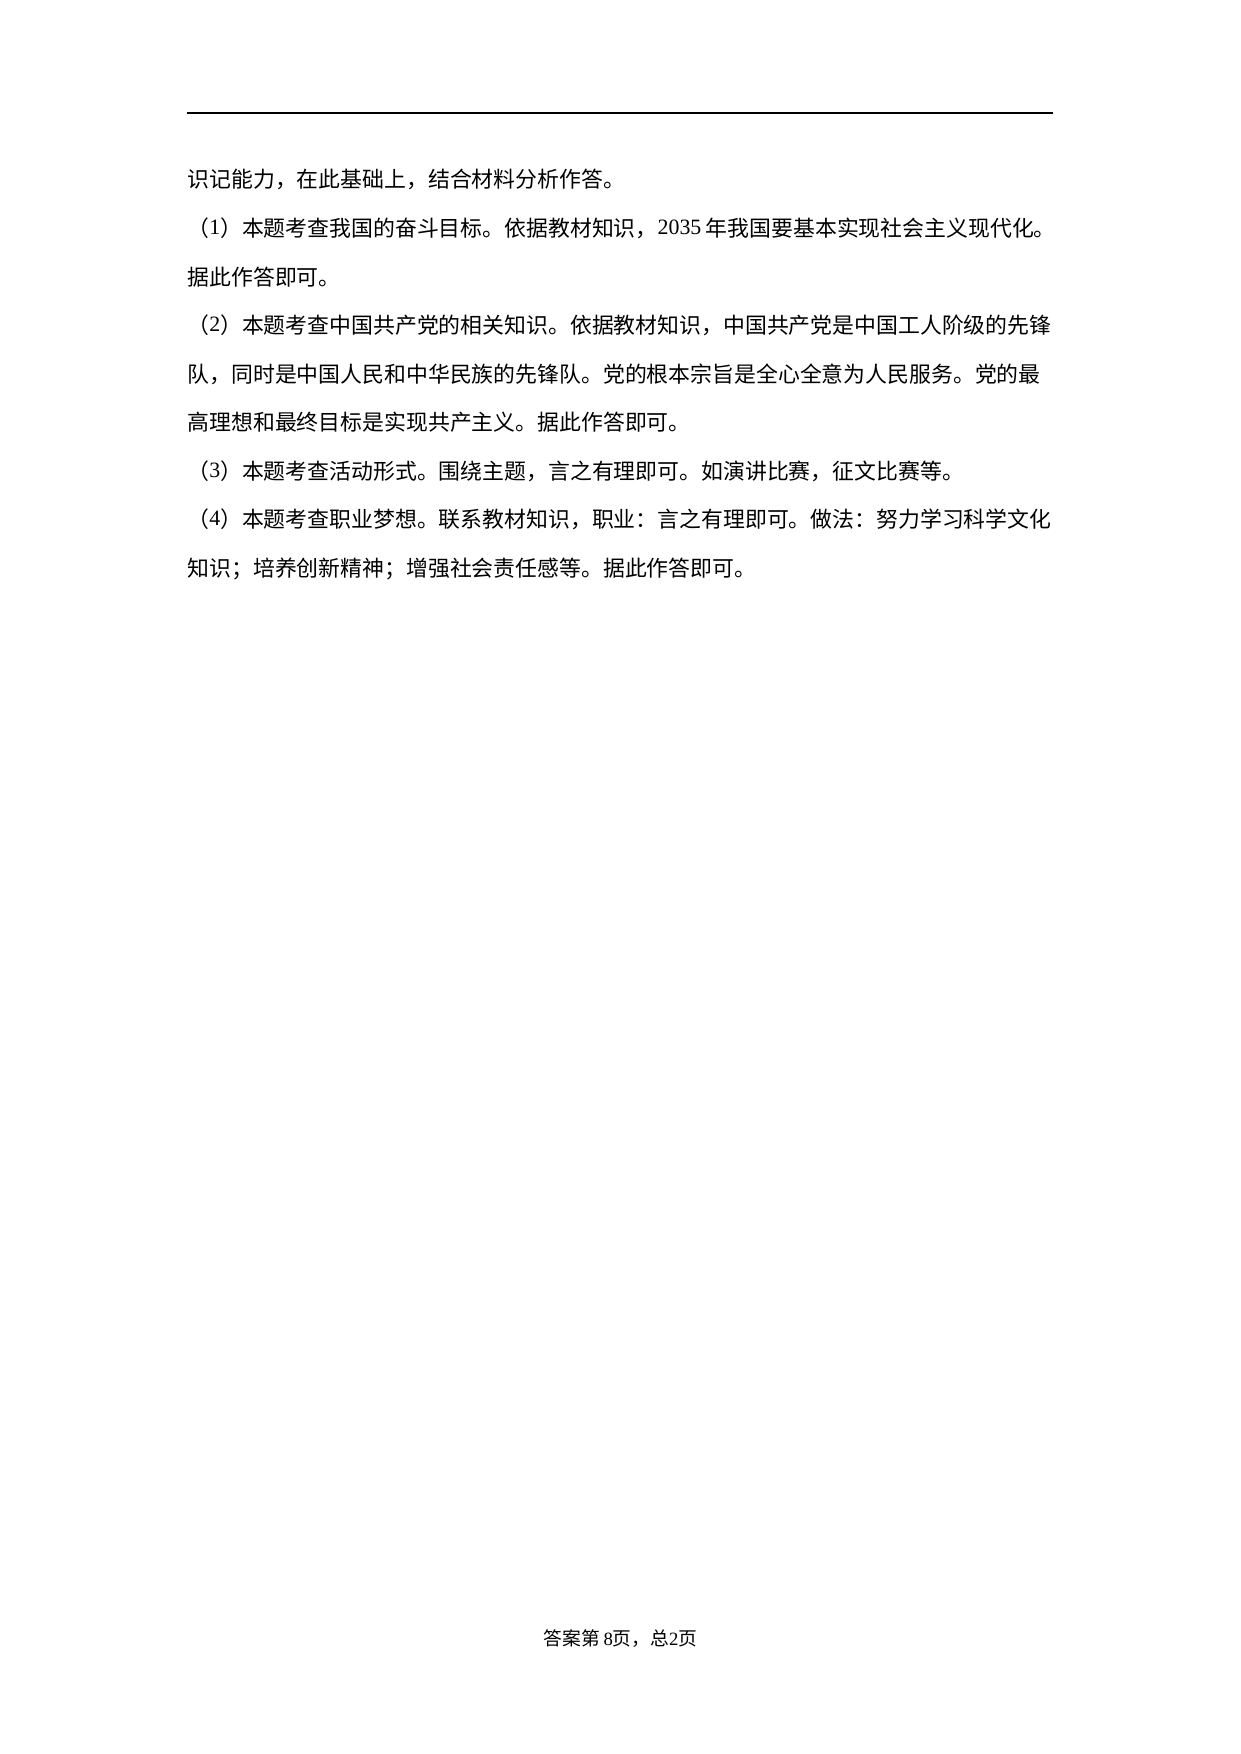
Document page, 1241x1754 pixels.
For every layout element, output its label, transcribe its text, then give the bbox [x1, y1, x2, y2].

text （1）本题考查我国的奋斗目标。依据教材知识，2035年我国要基本实现社会主义现代化。据此作答即可。 [187, 210, 1053, 292]
text （3）本题考查活动形式。围绕主题，言之有理即可。如演讲比赛，征文比赛等。 [187, 453, 1053, 486]
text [187, 162, 1053, 194]
text （4）本题考查职业梦想。联系教材知识，职业：言之有理即可。做法：努力学习科学文化知识；培养创新精神；增强社会责任感等。据此作答即可。 [187, 502, 1053, 583]
text （2）本题考查中国共产党的相关知识。依据教材知识，中国共产党是中国工人阶级的先锋队，同时是中国人民和中华民族的先锋队。党的根本宗旨是全心全意为人民服务。党的最高理想和最终目标是实现共产主义。据此作答即可。 [187, 307, 1053, 437]
